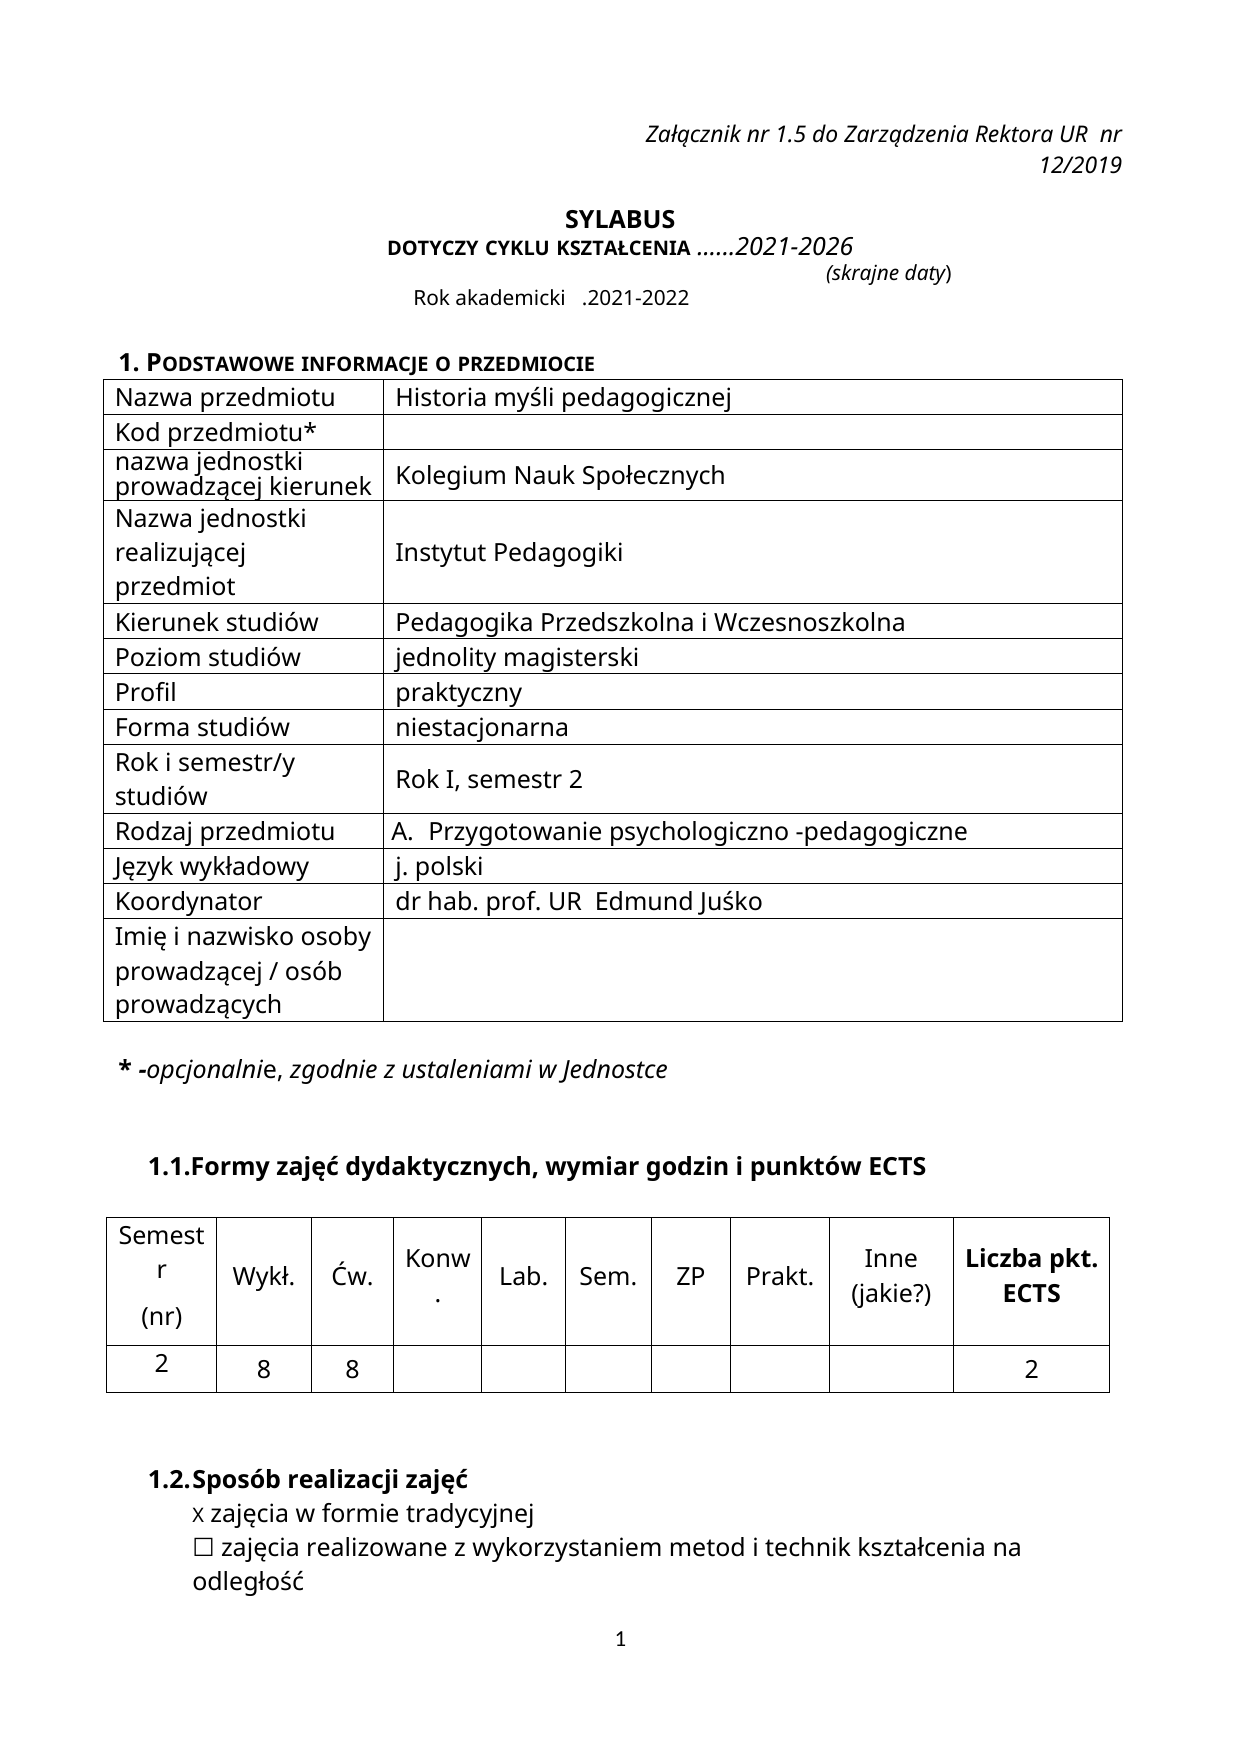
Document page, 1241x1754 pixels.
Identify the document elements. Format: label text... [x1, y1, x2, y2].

table_cell niestacjonarna [384, 710, 1122, 743]
table_cell Język wykładowy [104, 849, 383, 883]
table_cell Kolegium Nauk Społecznych [384, 450, 1122, 500]
table_cell Imię i nazwisko osoby prowadzącej / osób prowadzących [104, 919, 383, 1021]
table_cell Koordynator [104, 884, 383, 918]
table_header Lab. [482, 1218, 565, 1345]
table_header Liczba pkt. ECTS [954, 1218, 1109, 1345]
table_cell [384, 415, 1122, 449]
table_cell praktyczny [384, 674, 1122, 708]
table_cell [652, 1346, 730, 1392]
text 1.2. Sposób realizacji zajęć [148, 1461, 1122, 1496]
table_cell 8 [312, 1346, 393, 1392]
table_header Inne (jakie?) [830, 1218, 953, 1345]
table_cell Przygotowanie psychologiczno -pedagogiczne [384, 814, 1122, 848]
table_cell Kierunek studiów [104, 604, 383, 638]
table_cell dr hab. prof. UR Edmund Juśko [384, 884, 1122, 918]
text 1. Podstawowe informacje o przedmiocie [118, 344, 1122, 379]
text Załącznik nr 1.5 do Zarządzenia Rektora UR nr 12/2019 [118, 118, 1122, 181]
table_cell [830, 1346, 953, 1392]
table_header Nazwa przedmiotu [104, 380, 383, 414]
text ☐ zajęcia realizowane z wykorzystaniem metod i technik kształcenia na odległość [192, 1529, 1122, 1598]
text x zajęcia w formie tradycyjnej [192, 1496, 1122, 1529]
table_cell [731, 1346, 829, 1392]
table_header Ćw. [312, 1218, 393, 1345]
table_cell j. polski [384, 849, 1122, 883]
table_cell 2 [107, 1346, 216, 1392]
text SYLABUS [118, 201, 1122, 236]
table_cell [566, 1346, 651, 1392]
text (skrajne daty) [118, 261, 1122, 286]
table_header ZP [652, 1218, 730, 1345]
table_cell nazwa jednostki prowadzącej kierunek [104, 450, 383, 500]
table_cell Rodzaj przedmiotu [104, 814, 383, 848]
table_cell 8 [217, 1346, 311, 1392]
text 1.1.Formy zajęć dydaktycznych, wymiar godzin i punktów ECTS [148, 1149, 1122, 1183]
table_cell Poziom studiów [104, 639, 383, 673]
table_cell [384, 919, 1122, 1021]
table_header Prakt. [731, 1218, 829, 1345]
text Rok akademicki .2021-2022 [118, 286, 1122, 311]
table_cell Kod przedmiotu* [104, 415, 383, 449]
table_header Konw. [394, 1218, 481, 1345]
table_cell Forma studiów [104, 710, 383, 743]
table_cell Profil [104, 674, 383, 708]
table_header Semestr (nr) [107, 1218, 216, 1345]
table_cell Instytut Pedagogiki [384, 501, 1122, 603]
table_cell Rok I, semestr 2 [384, 745, 1122, 813]
text * -opcjonalnie, zgodnie z ustaleniami w Jednostce [118, 1051, 1122, 1086]
table_header Historia myśli pedagogicznej [384, 380, 1122, 414]
table_cell Pedagogika Przedszkolna i Wczesnoszkolna [384, 604, 1122, 638]
table_header Sem. [566, 1218, 651, 1345]
table_cell jednolity magisterski [384, 639, 1122, 673]
table_cell [394, 1346, 481, 1392]
table_cell 2 [954, 1346, 1109, 1392]
table_header Wykł. [217, 1218, 311, 1345]
table_cell Nazwa jednostki realizującej przedmiot [104, 501, 383, 603]
text dotyczy cyklu kształcenia ......2021-2026 [118, 236, 1122, 261]
table_cell [482, 1346, 565, 1392]
table_cell Rok i semestr/y studiów [104, 745, 383, 813]
